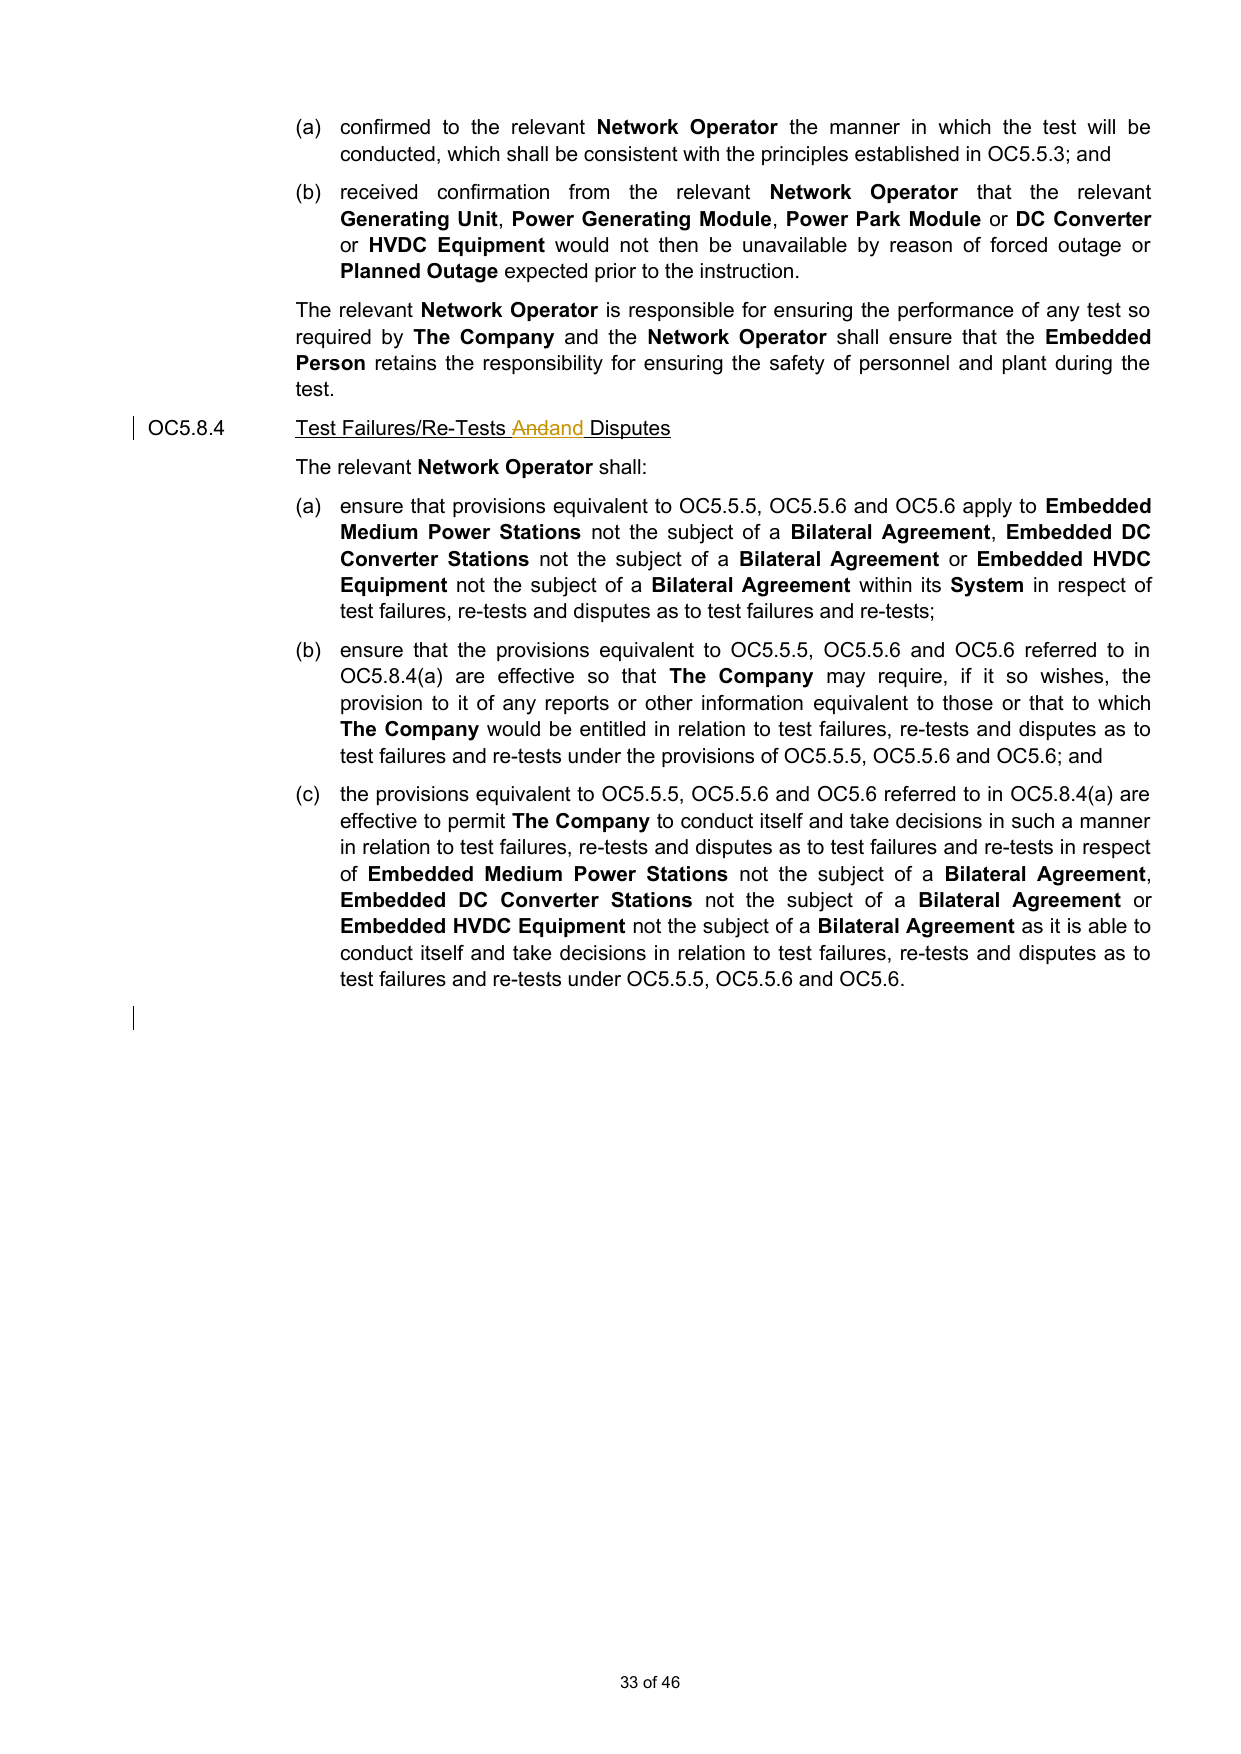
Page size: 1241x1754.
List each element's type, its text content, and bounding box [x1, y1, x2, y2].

text The relevant Network Operator is responsible for ensuring the performance of any test so required by The Company and the Network Operator shall ensure that the Embedded Person retains the responsibility for ensuring the safety of personnel and plant during the test. [148, 298, 1152, 401]
text (c) the provisions equivalent to OC5.5.5, OC5.5.6 and OC5.6 referred to in OC5.8.4(a) are effective to permit The Company to conduct itself and take decisions in such a manner in relation to test failures, re-tests and disputes as to test failures and re-tests in respect of Embedded Medium Power Stations not the subject of a Bilateral Agreement, Embedded DC Converter Stations not the subject of a Bilateral Agreement or Embedded HVDC Equipment not the subject of a Bilateral Agreement as it is able to conduct itself and take decisions in relation to test failures, re-tests and disputes as to test failures and re-tests under OC5.5.5, OC5.5.6 and OC5.6. [295, 782, 1152, 991]
text OC5.8.4 Test Failures/Re-Tests Disputes [148, 416, 1152, 440]
text (b) received confirmation from the relevant Network Operator that the relevant Generating Unit, Power Generating Module, Power Park Module or DC Converter or HVDC Equipment would not then be unavailable by reason of forced outage or Planned Outage expected prior to the instruction. [295, 180, 1152, 283]
text (b) ensure that the provisions equivalent to OC5.5.5, OC5.5.6 and OC5.6 referred to in OC5.8.4(a) are effective so that The Company may require, if it so wishes, the provision to it of any reports or other information equivalent to those or that to which The Company would be entitled in relation to test failures, re-tests and disputes as to test failures and re-tests under the provisions of OC5.5.5, OC5.5.6 and OC5.6; and [295, 638, 1152, 767]
text (a) ensure that provisions equivalent to OC5.5.5, OC5.5.6 and OC5.6 apply to Embedded Medium Power Stations not the subject of a Bilateral Agreement, Embedded DC Converter Stations not the subject of a Bilateral Agreement or Embedded HVDC Equipment not the subject of a Bilateral Agreement within its System in respect of test failures, re-tests and disputes as to test failures and re-tests; [295, 494, 1152, 623]
text The relevant Network Operator shall: [148, 455, 1152, 479]
text (a) confirmed to the relevant Network Operator the manner in which the test will be conducted, which shall be consistent with the principles established in OC5.5.3; and [295, 115, 1152, 165]
